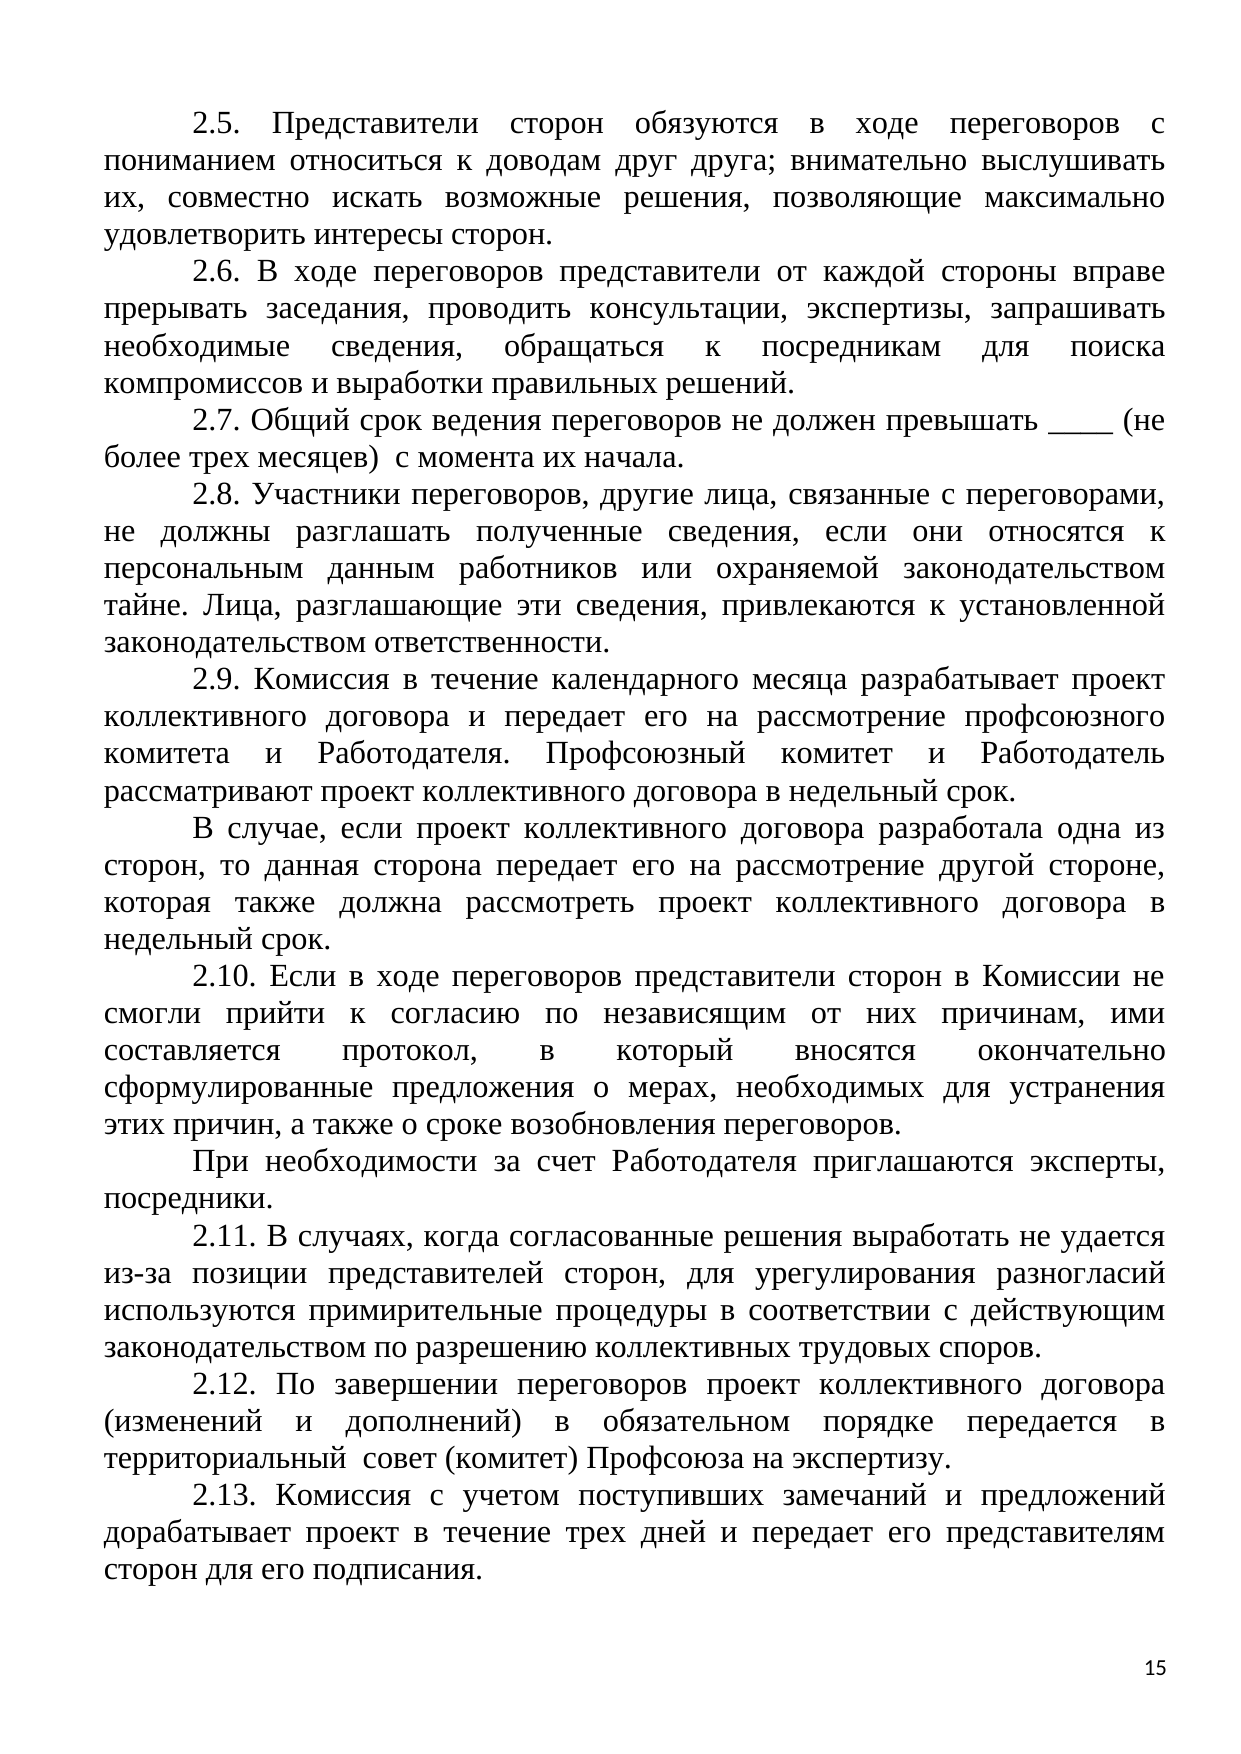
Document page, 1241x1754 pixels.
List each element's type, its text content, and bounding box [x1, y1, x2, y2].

text 2.10. Если в ходе переговоров представители сторон в Комиссии не смогли прийти к согласию по независящим от них причинам, ими составляется протокол, в который вносятся окончательно сформулированные предложения о мерах, необходимых для устранения этих причин, а также о сроке возобновления переговоров. [103, 956, 1167, 1142]
text 2.11. В случаях, когда согласованные решения выработать не удается из-за позиции представителей сторон, для урегулирования разногласий используются примирительные процедуры в соответствии с действующим законодательством по разрешению коллективных трудовых споров. [103, 1216, 1167, 1364]
text 2.12. По завершении переговоров проект коллективного договора (изменений и дополнений) в обязательном порядке передается в территориальный совет (комитет) Профсоюза на экспертизу. [103, 1364, 1167, 1476]
text 2.8. Участники переговоров, другие лица, связанные с переговорами, не должны разглашать полученные сведения, если они относятся к персональным данным работников или охраняемой законодательством тайне. Лица, разглашающие эти сведения, привлекаются к установленной законодательством ответственности. [103, 474, 1167, 660]
text 2.13. Комиссия с учетом поступивших замечаний и предложений дорабатывает проект в течение трех дней и передает его представителям сторон для его подписания. [103, 1476, 1167, 1587]
text 2.9. Комиссия в течение календарного месяца разрабатывает проект коллективного договора и передает его на рассмотрение профсоюзного комитета и Работодателя. Профсоюзный комитет и Работодатель рассматривают проект коллективного договора в недельный срок. [103, 660, 1167, 808]
text 2.5. Представители сторон обязуются в ходе переговоров с пониманием относиться к доводам друг друга; внимательно выслушивать их, совместно искать возможные решения, позволяющие максимально удовлетворить интересы сторон. [103, 103, 1167, 252]
text 2.7. Общий срок ведения переговоров не должен превышать ____ (не более трех месяцев) с момента их начала. [103, 400, 1167, 474]
text При необходимости за счет Работодателя приглашаются эксперты, посредники. [103, 1142, 1167, 1216]
text 2.6. В ходе переговоров представители от каждой стороны вправе прерывать заседания, проводить консультации, экспертизы, запрашивать необходимые сведения, обращаться к посредникам для поиска компромиссов и выработки правильных решений. [103, 252, 1167, 400]
text В случае, если проект коллективного договора разработала одна из сторон, то данная сторона передает его на рассмотрение другой стороне, которая также должна рассмотреть проект коллективного договора в недельный срок. [103, 808, 1167, 956]
